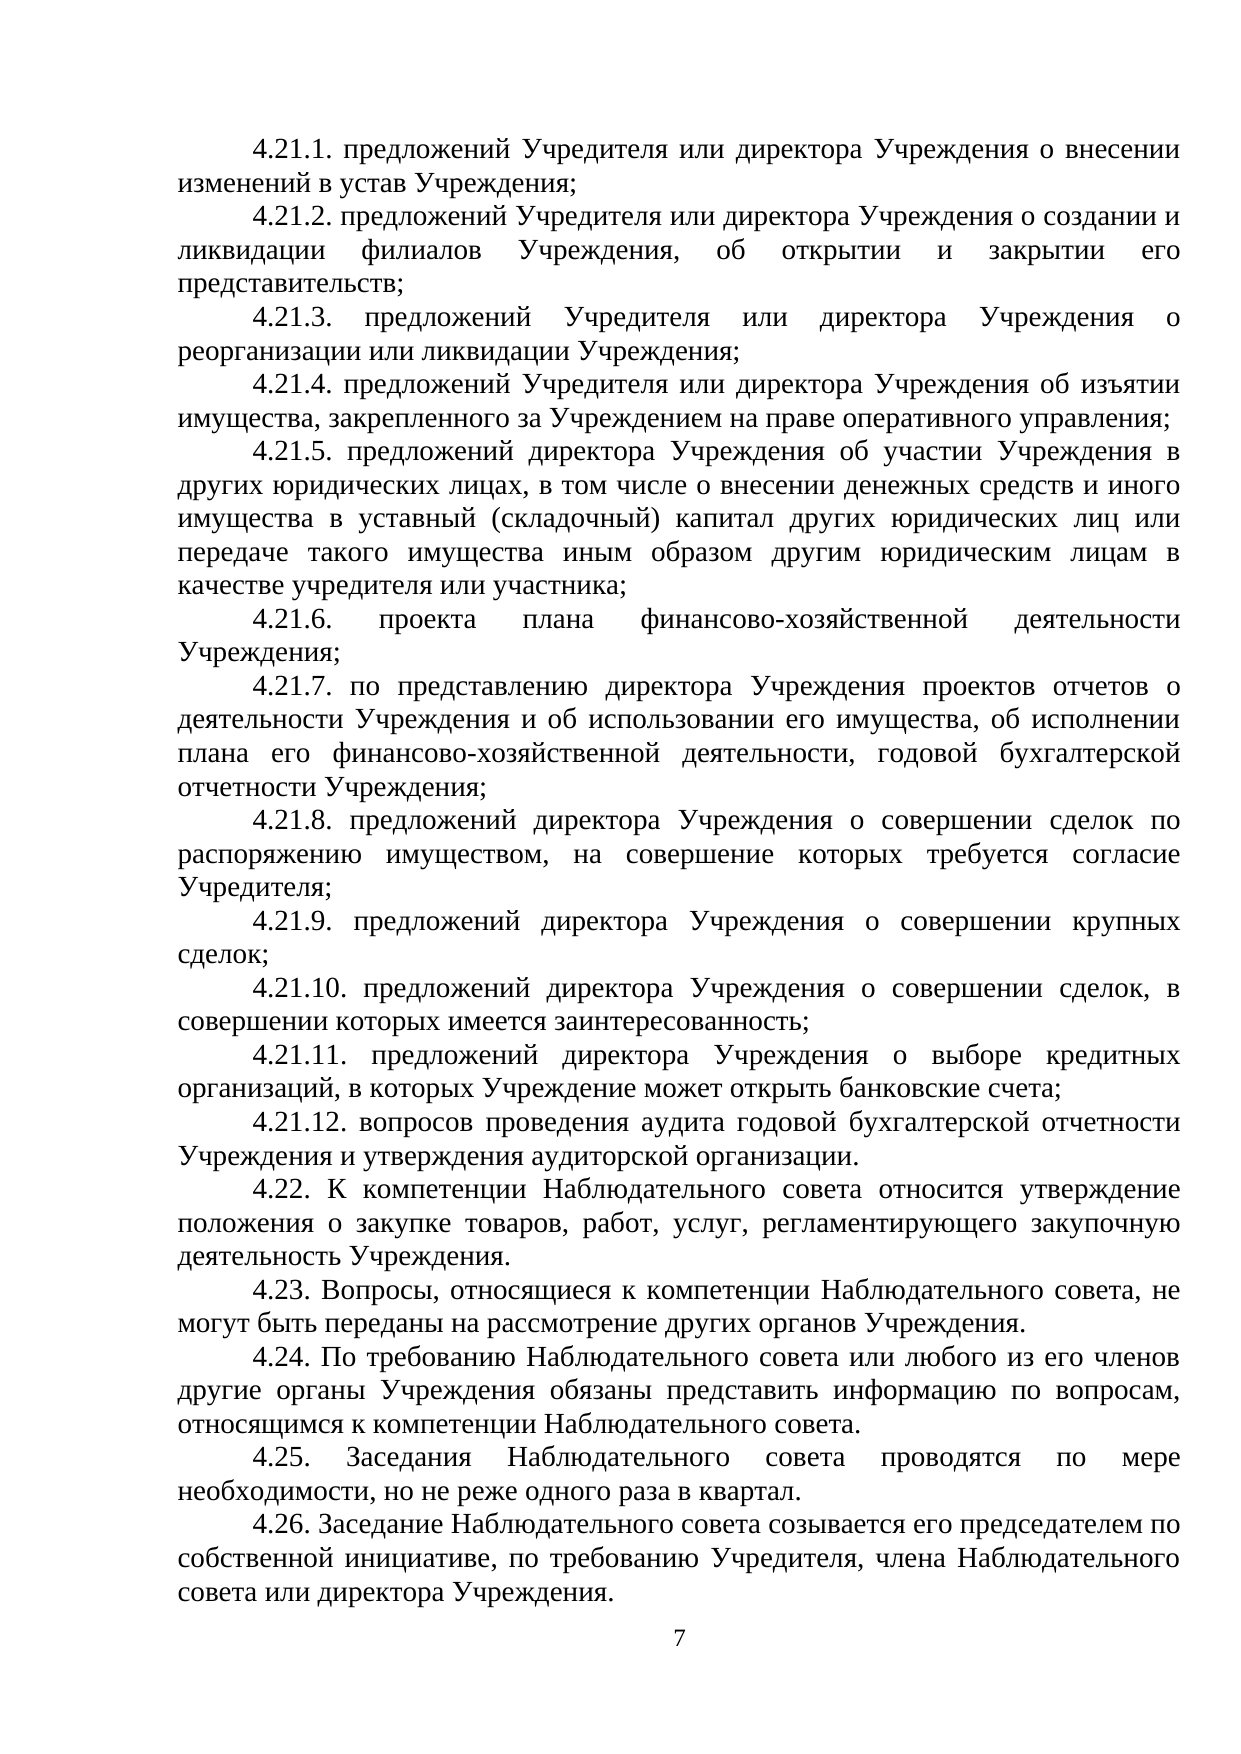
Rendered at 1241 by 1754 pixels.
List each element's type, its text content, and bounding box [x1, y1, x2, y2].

text 4.22. К компетенции Наблюдательного совета относится утверждение положения о закупке товаров, работ, услуг, регламентирующего закупочную деятельность Учреждения. [177, 1171, 1181, 1272]
text 4.26. Заседание Наблюдательного совета созывается его председателем по собственной инициативе, по требованию Учредителя, члена Наблюдательного совета или директора Учреждения. [177, 1507, 1181, 1607]
text 4.21.4. предложений Учредителя или директора Учреждения об изъятии имущества, закрепленного за Учреждением на праве оперативного управления; [177, 366, 1181, 433]
text 4.21.5. предложений директора Учреждения об участии Учреждения в других юридических лицах, в том числе о внесении денежных средств и иного имущества в уставный (складочный) капитал других юридических лиц или передаче такого имущества иным образом другим юридическим лицам в качестве учредителя или участника; [177, 433, 1181, 601]
text 4.21.7. по представлению директора Учреждения проектов отчетов о деятельности Учреждения и об использовании его имущества, об исполнении плана его финансово-хозяйственной деятельности, годовой бухгалтерской отчетности Учреждения; [177, 668, 1181, 802]
text 4.21.9. предложений директора Учреждения о совершении крупных сделок; [177, 903, 1181, 970]
text 4.24. По требованию Наблюдательного совета или любого из его членов другие органы Учреждения обязаны представить информацию по вопросам, относящимся к компетенции Наблюдательного совета. [177, 1339, 1181, 1439]
text 4.25. Заседания Наблюдательного совета проводятся по мере необходимости, но не реже одного раза в квартал. [177, 1439, 1181, 1507]
text 4.21.6. проекта плана финансово-хозяйственной деятельности Учреждения; [177, 601, 1181, 668]
text 4.21.1. предложений Учредителя или директора Учреждения о внесении изменений в устав Учреждения; [177, 131, 1181, 198]
text 4.21.11. предложений директора Учреждения о выборе кредитных организаций, в которых Учреждение может открыть банковские счета; [177, 1037, 1181, 1104]
text 4.21.12. вопросов проведения аудита годовой бухгалтерской отчетности Учреждения и утверждения аудиторской организации. [177, 1104, 1181, 1171]
text 4.21.3. предложений Учредителя или директора Учреждения о реорганизации или ликвидации Учреждения; [177, 299, 1181, 366]
text 4.21.10. предложений директора Учреждения о совершении сделок, в совершении которых имеется заинтересованность; [177, 970, 1181, 1037]
text 4.23. Вопросы, относящиеся к компетенции Наблюдательного совета, не могут быть переданы на рассмотрение других органов Учреждения. [177, 1272, 1181, 1339]
text 4.21.8. предложений директора Учреждения о совершении сделок по распоряжению имуществом, на совершение которых требуется согласие Учредителя; [177, 802, 1181, 903]
text 4.21.2. предложений Учредителя или директора Учреждения о создании и ликвидации филиалов Учреждения, об открытии и закрытии его представительств; [177, 198, 1181, 299]
